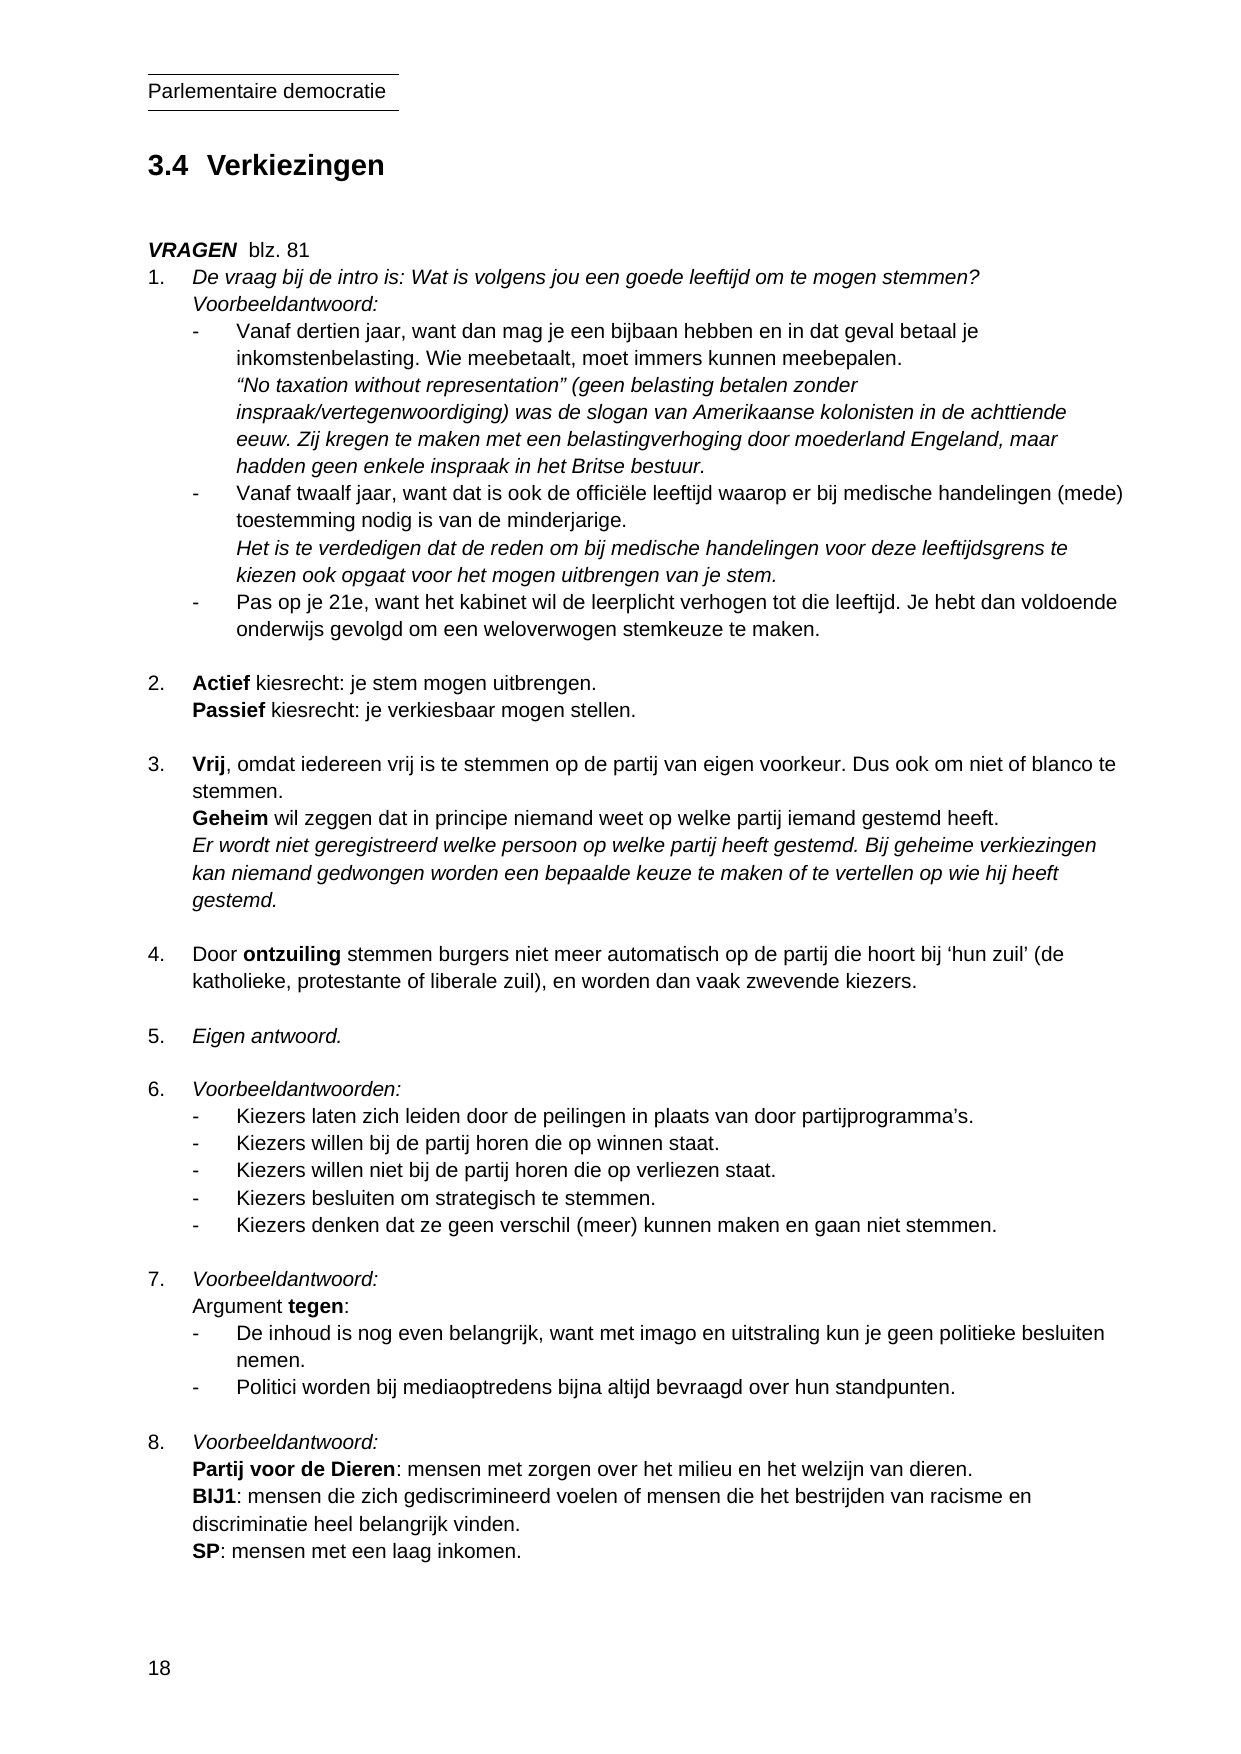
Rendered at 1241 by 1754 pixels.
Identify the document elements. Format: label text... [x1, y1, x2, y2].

subtitle 3.4 Verkiezingen [148, 148, 1125, 181]
text - Kiezers denken dat ze geen verschil (meer) kunnen maken en gaan niet stemmen. [192, 1210, 1125, 1237]
text 3. Vrij, omdat iedereen vrij is te stemmen op de partij van eigen voorkeur. Dus ook om niet of blanco te stemmen. [148, 750, 1125, 804]
text 5. Eigen antwoord. [148, 1021, 1125, 1048]
text - Vanaf twaalf jaar, want dat is ook de officiële leeftijd waarop er bij medische handelingen (mede) toestemming nodig is van de minderjarige. [192, 479, 1125, 533]
text - Kiezers besluiten om strategisch te stemmen. [192, 1183, 1125, 1210]
text Geheim wil zeggen dat in principe niemand weet op welke partij iemand gestemd heeft. [192, 804, 1125, 831]
text 8. Voorbeeldantwoord: [148, 1427, 1125, 1454]
text 4. Door ontzuiling stemmen burgers niet meer automatisch op de partij die hoort bij ‘hun zuil’ (de katholieke, protestante of liberale zuil), en worden dan vaak zwevende kiezers. [148, 939, 1125, 994]
text - Vanaf dertien jaar, want dan mag je een bijbaan hebben en in dat geval betaal je inkomstenbelasting. Wie meebetaalt, moet immers kunnen meebepalen. [192, 317, 1125, 371]
text Voorbeeldantwoord: [192, 289, 1125, 317]
text Passief kiesrecht: je verkiesbaar mogen stellen. [192, 696, 1125, 723]
text 2. Actief kiesrecht: je stem mogen uitbrengen. [148, 669, 1125, 696]
text Er wordt niet geregistreerd welke persoon op welke partij heeft gestemd. Bij geheime verkiezingen kan niemand gedwongen worden een bepaalde keuze te maken of te vertellen op wie hij heeft gestemd. [192, 831, 1125, 912]
text - Politici worden bij mediaoptredens bijna altijd bevraagd over hun standpunten. [192, 1373, 1125, 1400]
text 6. Voorbeeldantwoorden: [148, 1075, 1125, 1102]
text Partij voor de Dieren: mensen met zorgen over het milieu en het welzijn van dieren. [192, 1454, 1125, 1481]
text 1. De vraag bij de intro is: Wat is volgens jou een goede leeftijd om te mogen stemmen? [148, 262, 1125, 289]
text “No taxation without representation” (geen belasting betalen zonder inspraak/vertegenwoordiging) was de slogan van Amerikaanse kolonisten in de achttiende eeuw. Zij kregen te maken met een belastingverhoging door moederland Engeland, maar hadden geen enkele inspraak in het Britse bestuur. [236, 371, 1125, 479]
text - De inhoud is nog even belangrijk, want met imago en uitstraling kun je geen politieke besluiten nemen. [192, 1319, 1125, 1373]
text BIJ1: mensen die zich gediscrimineerd voelen of mensen die het bestrijden van racisme en discriminatie heel belangrijk vinden. [192, 1481, 1125, 1535]
text Het is te verdedigen dat de reden om bij medische handelingen voor deze leeftijdsgrens te kiezen ook opgaat voor het mogen uitbrengen van je stem. [236, 533, 1125, 587]
text - Kiezers willen bij de partij horen die op winnen staat. [192, 1129, 1125, 1156]
text - Pas op je 21e, want het kabinet wil de leerplicht verhogen tot die leeftijd. Je hebt dan voldoende onderwijs gevolgd om een weloverwogen stemkeuze te maken. [192, 587, 1125, 642]
text - Kiezers laten zich leiden door de peilingen in plaats van door partijprogramma’s. [192, 1102, 1125, 1129]
text VRAGEN blz. 81 [148, 235, 1125, 262]
text SP: mensen met een laag inkomen. [192, 1535, 1125, 1562]
text Argument tegen: [192, 1292, 1125, 1319]
text - Kiezers willen niet bij de partij horen die op verliezen staat. [192, 1156, 1125, 1183]
text 7. Voorbeeldantwoord: [148, 1264, 1125, 1292]
